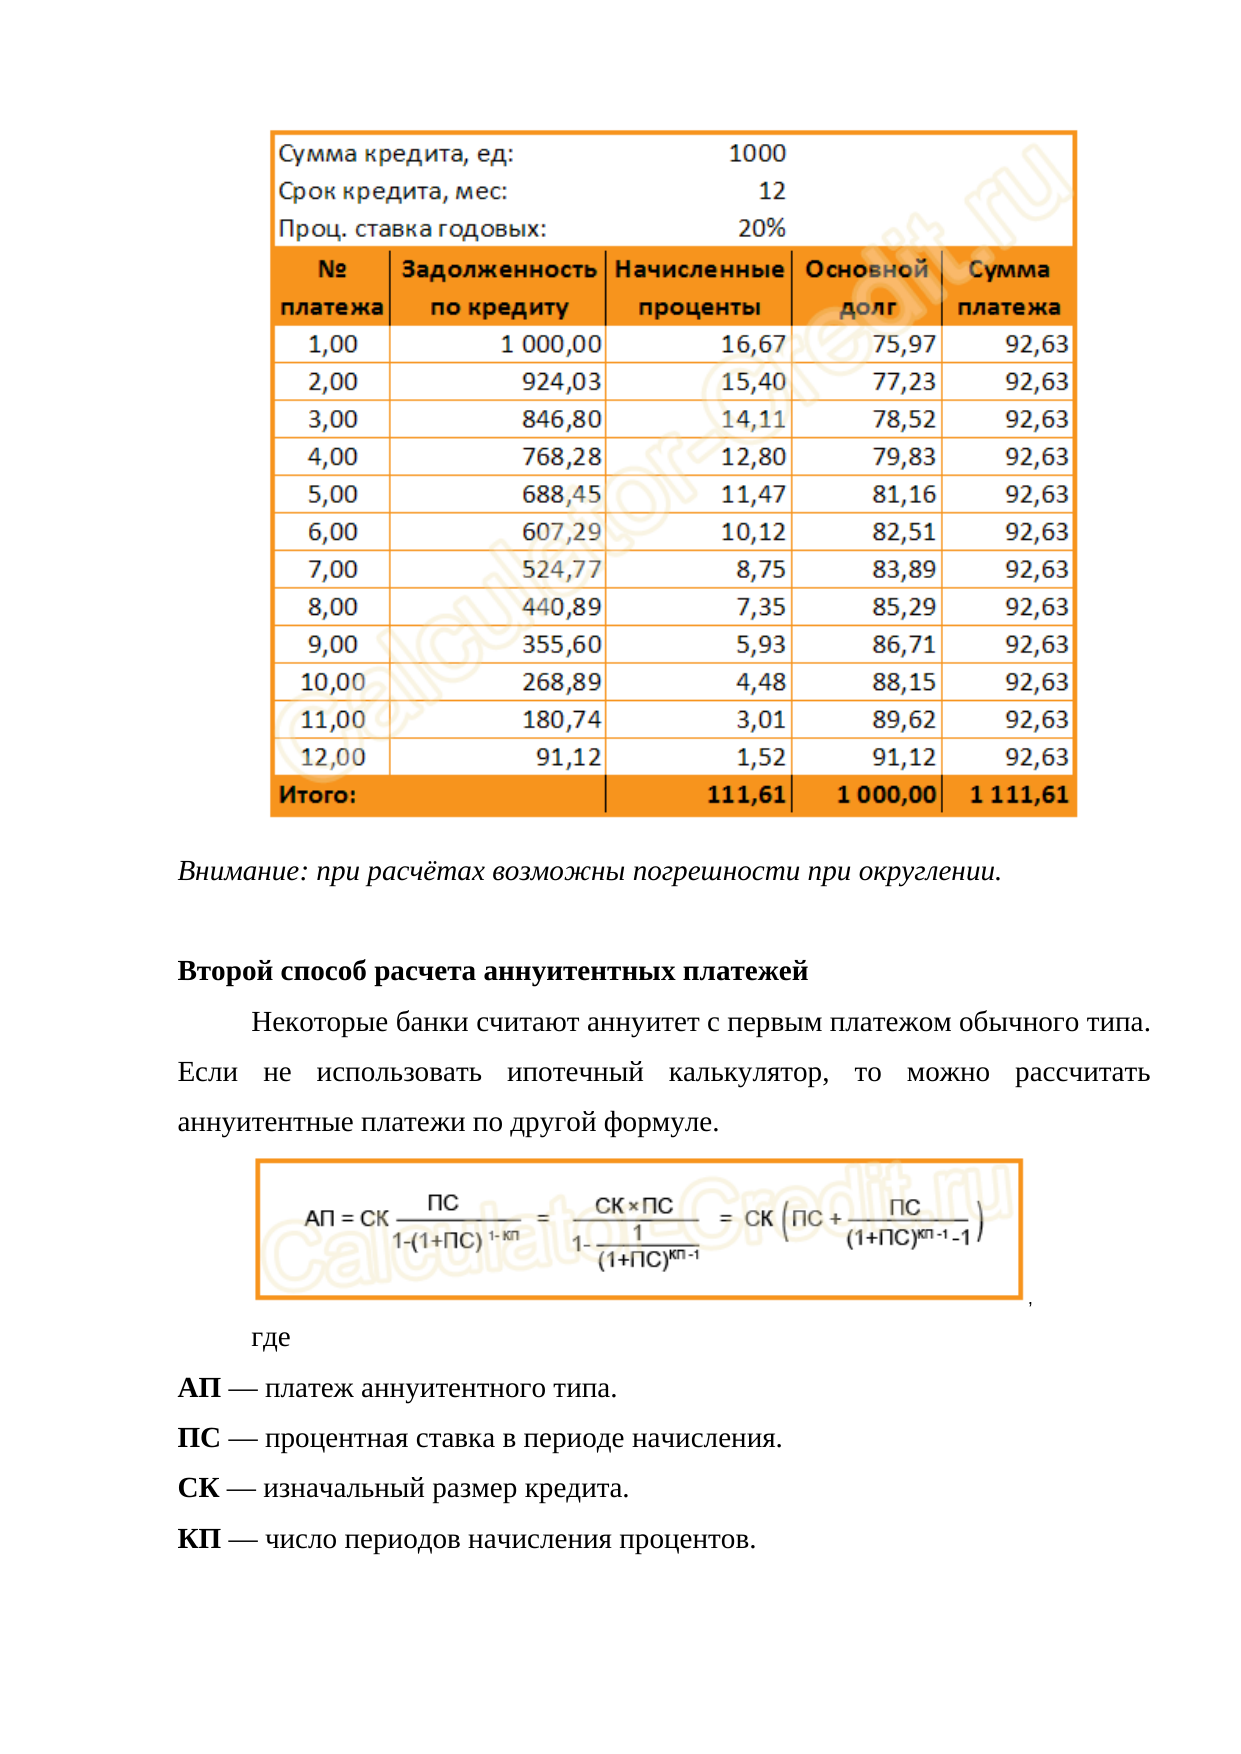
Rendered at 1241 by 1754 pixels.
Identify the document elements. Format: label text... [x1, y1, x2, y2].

text Некоторые банки считают аннуитет с первым платежом обычного типа. Если не использовать ипотечный калькулятор, то можно рассчитать аннуитентные платежи по другой формуле. [177, 1004, 1152, 1138]
text Второй способ расчета аннуитентных платежей [177, 953, 1152, 987]
text где АП — платеж аннуитентного типа. ПС — процентная ставка в периоде начисления. СК — изначальный размер кредита. КП — число периодов начисления процентов. [177, 1319, 1152, 1596]
picture [251, 1154, 1028, 1305]
picture [258, 118, 1090, 833]
